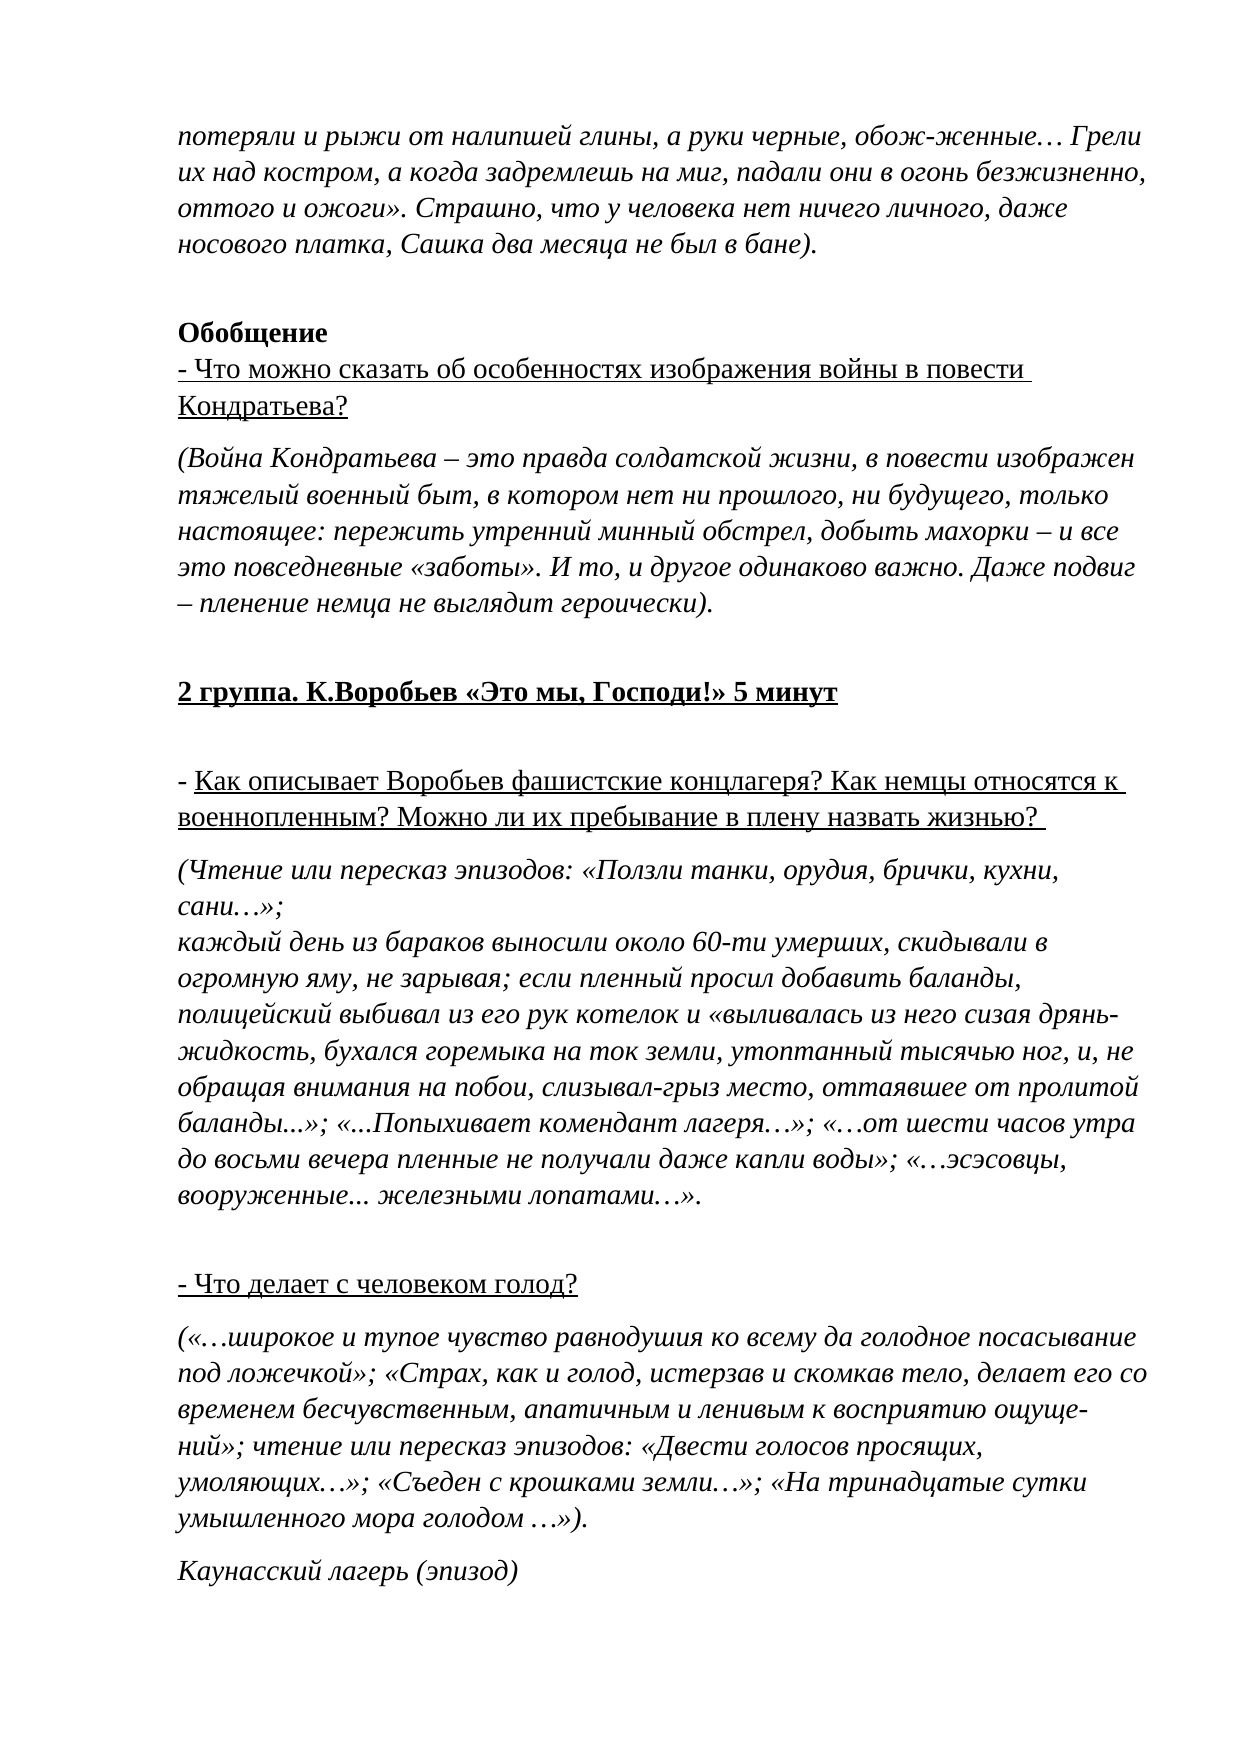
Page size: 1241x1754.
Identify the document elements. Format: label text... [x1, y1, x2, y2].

text 2 группа. К.Воробьев «Это мы, Господи!» 5 минут [177, 638, 1152, 708]
text - Как описывает Воробьев фашистские концлагеря? Как немцы относятся к военнопленным? Можно ли их пребывание в плену назвать жизнью? [177, 727, 1152, 833]
text Каунасский лагерь (эпизод) [177, 1553, 1152, 1586]
text Обобщение - Что можно сказать об особенностях изображения войны в повести Кондратьева? [177, 279, 1152, 421]
text (Чтение или пересказ эпизодов: «Ползли танки, орудия, брички, кухни, сани…»; каждый день из бараков выносили около 60-ти умерших, скидывали в огромную яму, не зарывая; если пленный просил добавить баланды, полицейский выбивал из его рук котелок и «выливалась из него сизая дрянь-жидкость, бухался горемыка на ток земли, утоптанный тысячью ног, и, не обращая внимания на побои, слизывал-грыз место, оттаявшее от пролитой баланды...»; «...Попыхивает комендант лагеря…»; «…от шести часов утра до восьми вечера пленные не получали даже капли воды»; «…эсэсовцы, вооруженные... железными лопатами…». [177, 852, 1152, 1211]
text («…широкое и тупое чувство равнодушия ко всему да голодное посасывание под ложечкой»; «Страх, как и голод, истерзав и скомкав тело, делает его со временем бесчувственным, апатичным и ленивым к восприятию ощуще-ний»; чтение или пересказ эпизодов: «Двести голосов просящих, умоляющих…»; «Съеден с крошками земли…»; «На тринадцатые сутки умышленного мора голодом …»). [177, 1319, 1152, 1533]
text - Что делает с человеком голод? [177, 1230, 1152, 1300]
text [177, 118, 1152, 260]
text (Война Кондратьева – это правда солдатской жизни, в повести изображен тяжелый военный быт, в котором нет ни прошлого, ни будущего, только настоящее: пережить утренний минный обстрел, добыть махорки – и все это повседневные «заботы». И то, и другое одинаково важно. Даже подвиг – пленение немца не выглядит героически). [177, 441, 1152, 619]
